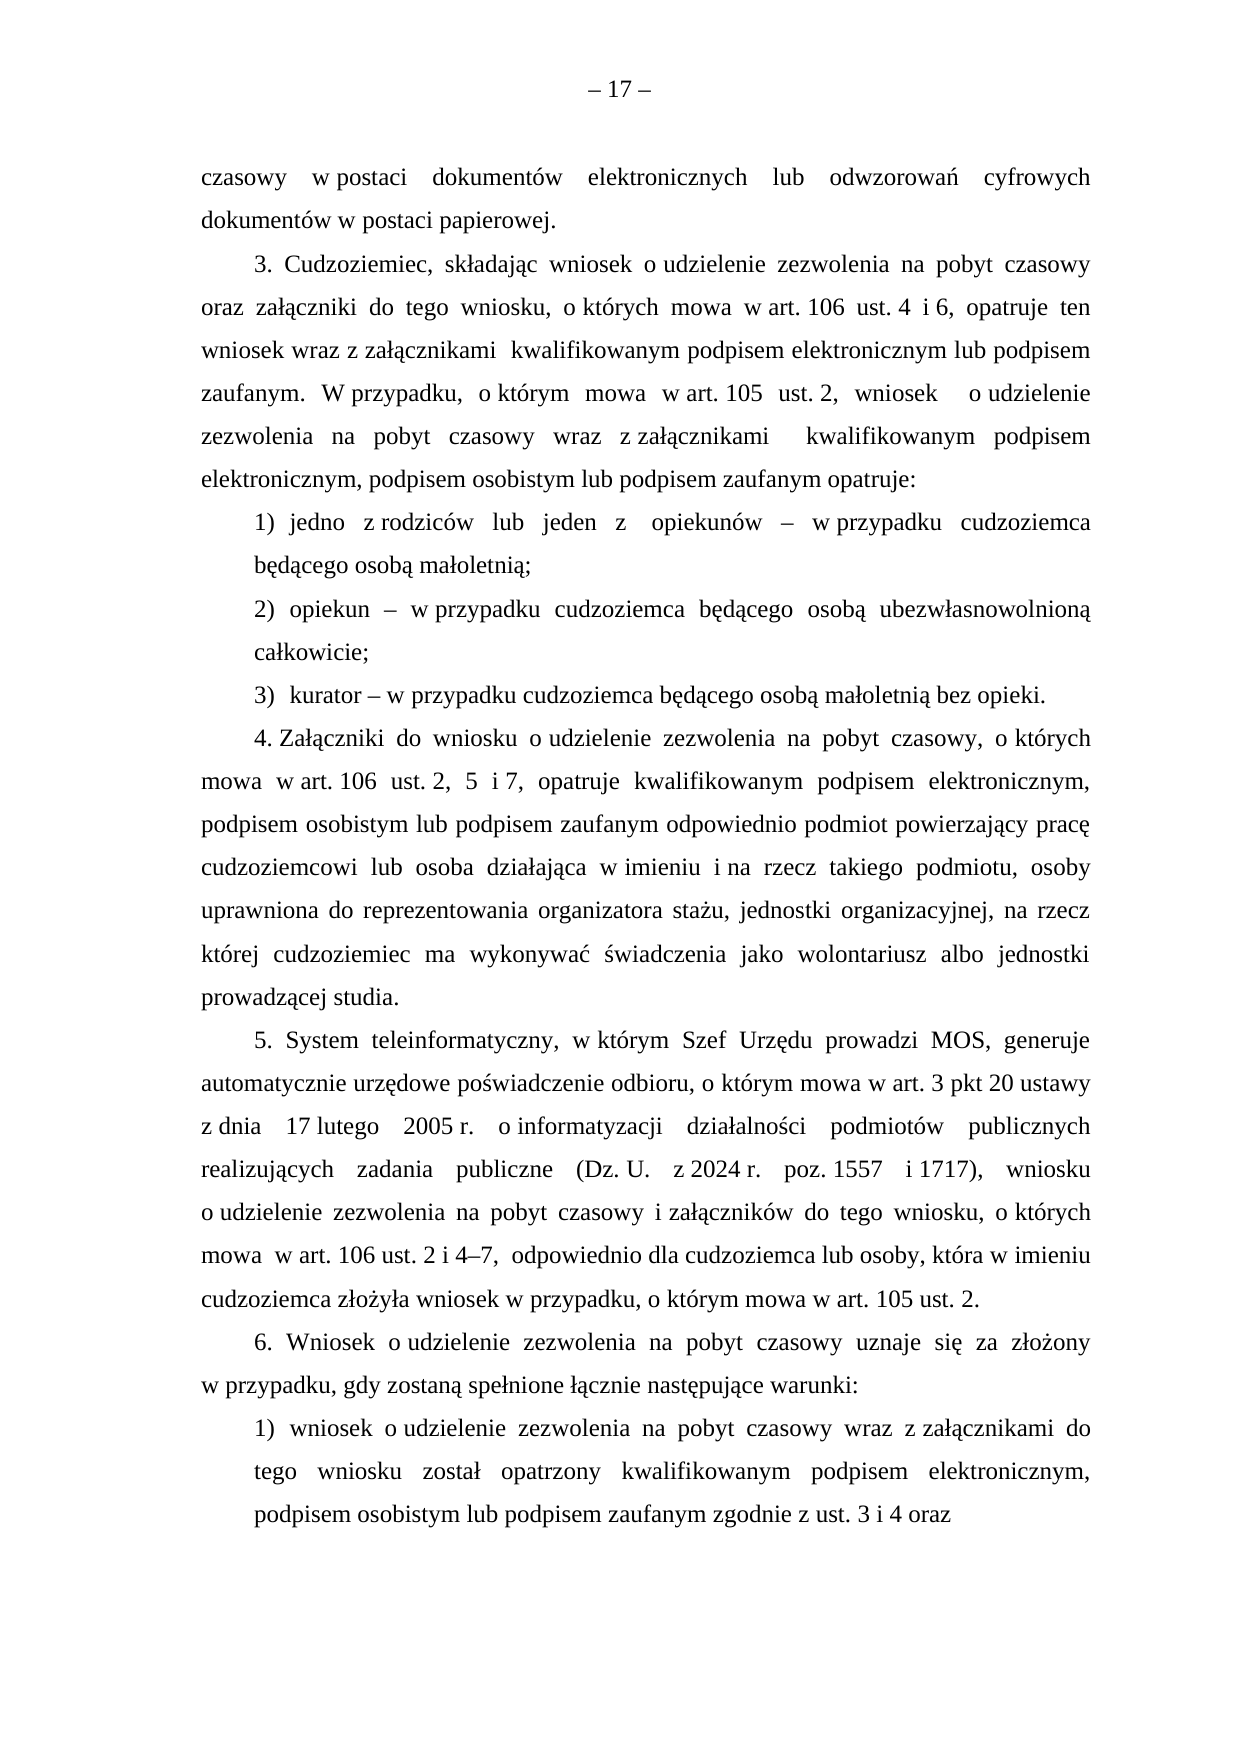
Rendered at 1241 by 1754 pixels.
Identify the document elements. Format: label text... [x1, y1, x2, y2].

text 3. Cudzoziemiec, składając wniosek o udzielenie zezwolenia na pobyt czasowy oraz załączniki do tego wniosku, o których mowa w art. 106 ust. 4 i 6, opatruje ten wniosek wraz z załącznikami kwalifikowanym podpisem elektronicznym lub podpisem zaufanym. W przypadku, o którym mowa w art. 105 ust. 2, wniosek o udzielenie zezwolenia na pobyt czasowy wraz z załącznikami kwalifikowanym podpisem elektronicznym, podpisem osobistym lub podpisem zaufanym opatruje: [201, 249, 1091, 493]
text 1) wniosek o udzielenie zezwolenia na pobyt czasowy wraz z załącznikami do tego wniosku został opatrzony kwalifikowanym podpisem elektronicznym, podpisem osobistym lub podpisem zaufanym zgodnie z ust. 3 i 4 oraz [254, 1413, 1091, 1528]
text 3) kurator – w przypadku cudzoziemca będącego osobą małoletnią bez opieki. [254, 680, 1091, 709]
text 5. System teleinformatyczny, w którym Szef Urzędu prowadzi MOS, generuje automatycznie urzędowe poświadczenie odbioru, o którym mowa w art. 3 pkt 20 ustawy z dnia 17 lutego 2005 r. o informatyzacji działalności podmiotów publicznych realizujących zadania publiczne (Dz. U. z 2024 r. poz. 1557 i 1717), wniosku o udzielenie zezwolenia na pobyt czasowy i załączników do tego wniosku, o których mowa w art. 106 ust. 2 i 4–7, odpowiednio dla cudzoziemca lub osoby, która w imieniu cudzoziemca złożyła wniosek w przypadku, o którym mowa w art. 105 ust. 2. [201, 1025, 1091, 1312]
text 1) jedno z rodziców lub jeden z opiekunów – w przypadku cudzoziemca będącego osobą małoletnią; [254, 507, 1091, 579]
text 4. Załączniki do wniosku o udzielenie zezwolenia na pobyt czasowy, o których mowa w art. 106 ust. 2, 5 i 7, opatruje kwalifikowanym podpisem elektronicznym, podpisem osobistym lub podpisem zaufanym odpowiednio podmiot powierzający pracę cudzoziemcowi lub osoba działająca w imieniu i na rzecz takiego podmiotu, osoby uprawniona do reprezentowania organizatora stażu, jednostki organizacyjnej, na rzecz której cudzoziemiec ma wykonywać świadczenia jako wolontariusz albo jednostki prowadzącej studia. [201, 723, 1091, 1011]
text 2) opiekun – w przypadku cudzoziemca będącego osobą ubezwłasnowolnioną całkowicie; [254, 594, 1091, 666]
text 6. Wniosek o udzielenie zezwolenia na pobyt czasowy uznaje się za złożony w przypadku, gdy zostaną spełnione łącznie następujące warunki: [201, 1327, 1091, 1399]
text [201, 162, 1091, 234]
